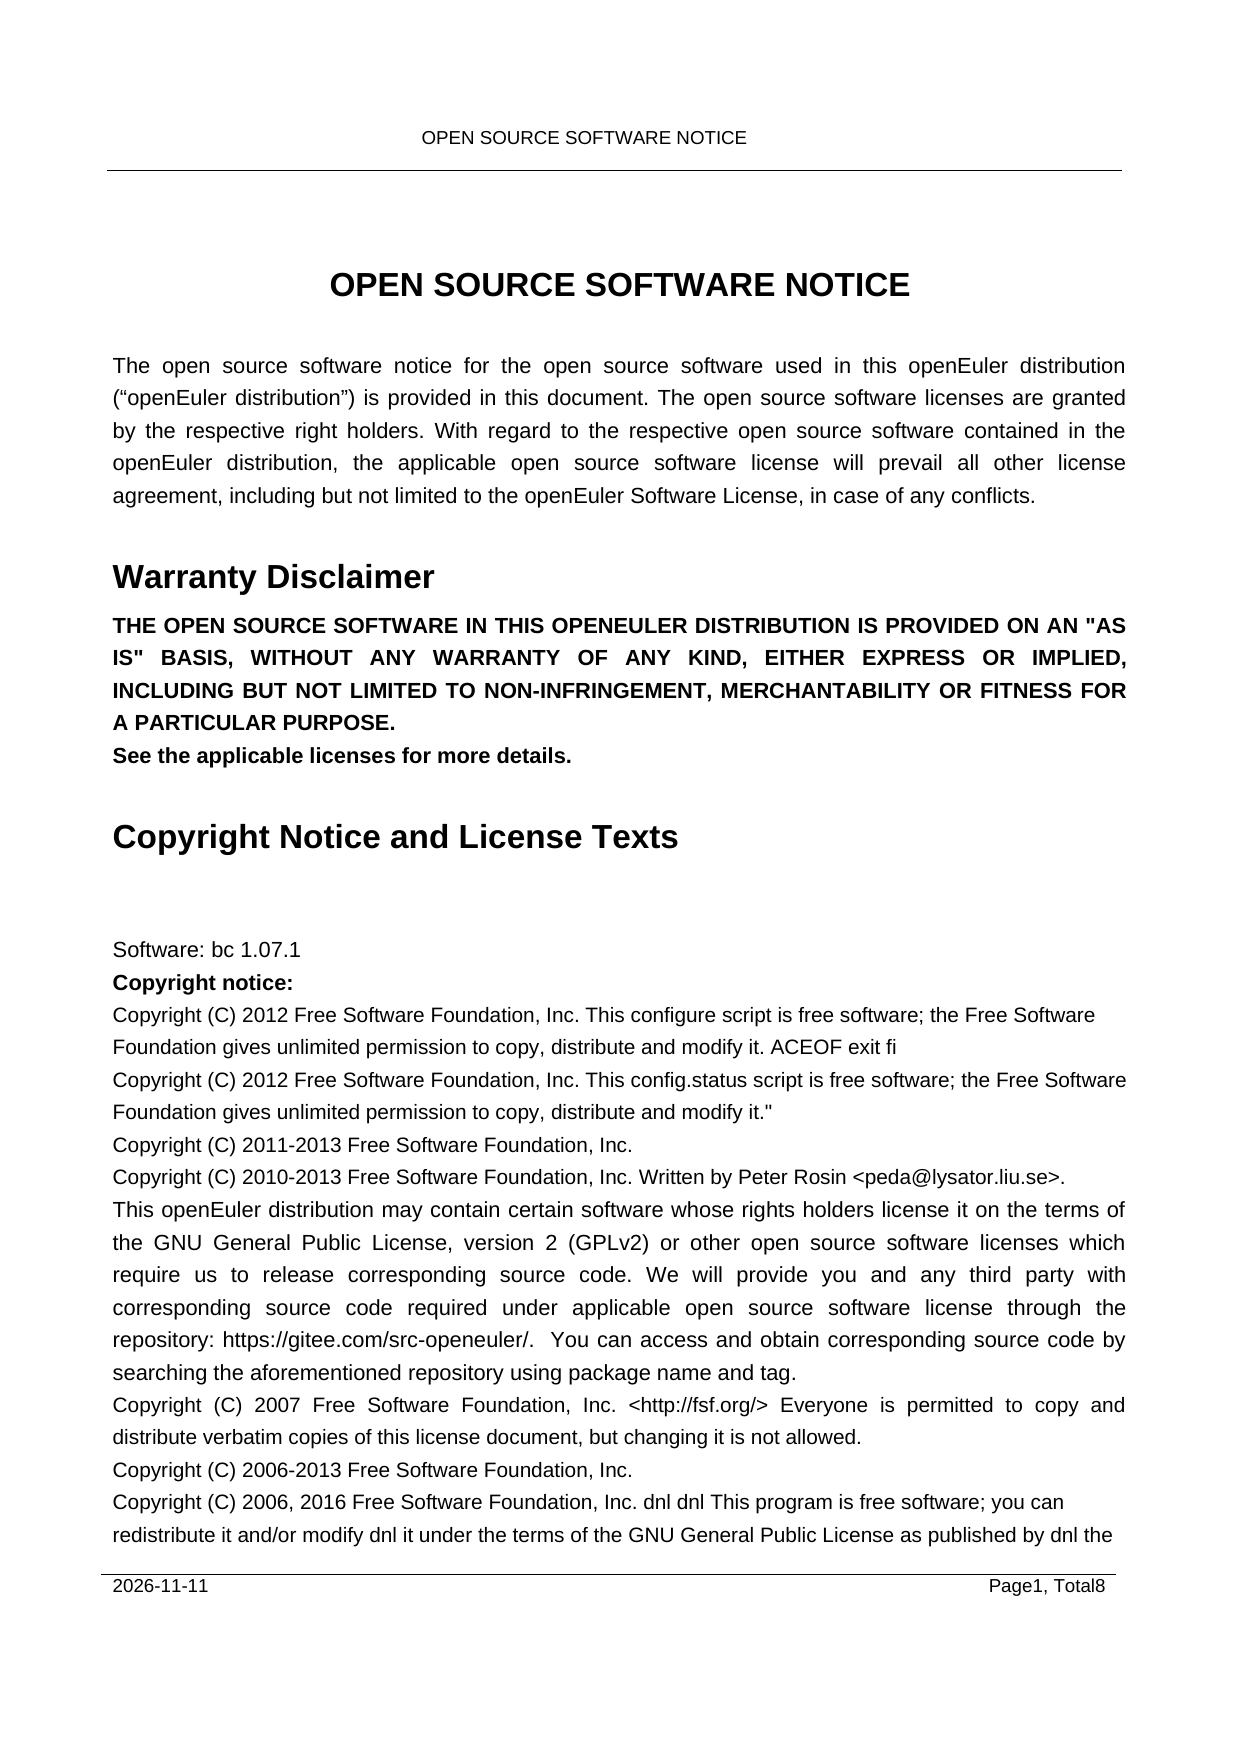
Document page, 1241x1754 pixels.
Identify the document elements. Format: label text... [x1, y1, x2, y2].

text Warranty Disclaimer [112, 544, 1128, 609]
text Copyright (C) 2011-2013 Free Software Foundation, Inc. [112, 1128, 1128, 1161]
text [112, 1486, 1128, 1551]
text Copyright (C) 2007 Free Software Foundation, Inc. <http://fsf.org/> Everyone is permitted to copy and distribute verbatim copies of this license document, but changing it is not allowed. [112, 1388, 1128, 1453]
text Copyright (C) 2012 Free Software Foundation, Inc. This configure script is free software; the Free Software Foundation gives unlimited permission to copy, distribute and modify it. ACEOF exit fi [112, 998, 1128, 1063]
text OPEN SOURCE SOFTWARE NOTICE [112, 251, 1128, 316]
text Software: bc 1.07.1 [112, 933, 1128, 966]
text Copyright (C) 2012 Free Software Foundation, Inc. This config.status script is free software; the Free Software Foundation gives unlimited permission to copy, distribute and modify it." [112, 1063, 1128, 1128]
text This openEuler distribution may contain certain software whose rights holders license it on the terms of the GNU General Public License, version 2 (GPLv2) or other open source software licenses which require us to release corresponding source code. We will provide you and any third party with corresponding source code required under applicable open source software license through the repository: https://gitee.com/src-openeuler/. You can access and obtain corresponding source code by searching the aforementioned repository using package name and tag. [112, 1193, 1128, 1388]
text Copyright (C) 2010-2013 Free Software Foundation, Inc. Written by Peter Rosin <peda@lysator.liu.se>. [112, 1161, 1128, 1193]
text THE OPEN SOURCE SOFTWARE IN THIS OPENEULER DISTRIBUTION IS PROVIDED ON AN "AS IS" BASIS, WITHOUT ANY WARRANTY OF ANY KIND, EITHER EXPRESS OR IMPLIED, INCLUDING BUT NOT LIMITED TO NON-INFRINGEMENT, MERCHANTABILITY OR FITNESS FOR A PARTICULAR PURPOSE. See the applicable licenses for more details. [112, 609, 1128, 771]
text Copyright notice: [112, 966, 1128, 998]
text Copyright Notice and License Texts [112, 804, 1128, 869]
text Copyright (C) 2006-2013 Free Software Foundation, Inc. [112, 1453, 1128, 1486]
text The open source software notice for the open source software used in this openEuler distribution (“openEuler distribution”) is provided in this document. The open source software licenses are granted by the respective right holders. With regard to the respective open source software contained in the openEuler distribution, the applicable open source software license will prevail all other license agreement, including but not limited to the openEuler Software License, in case of any conflicts. [112, 349, 1128, 511]
